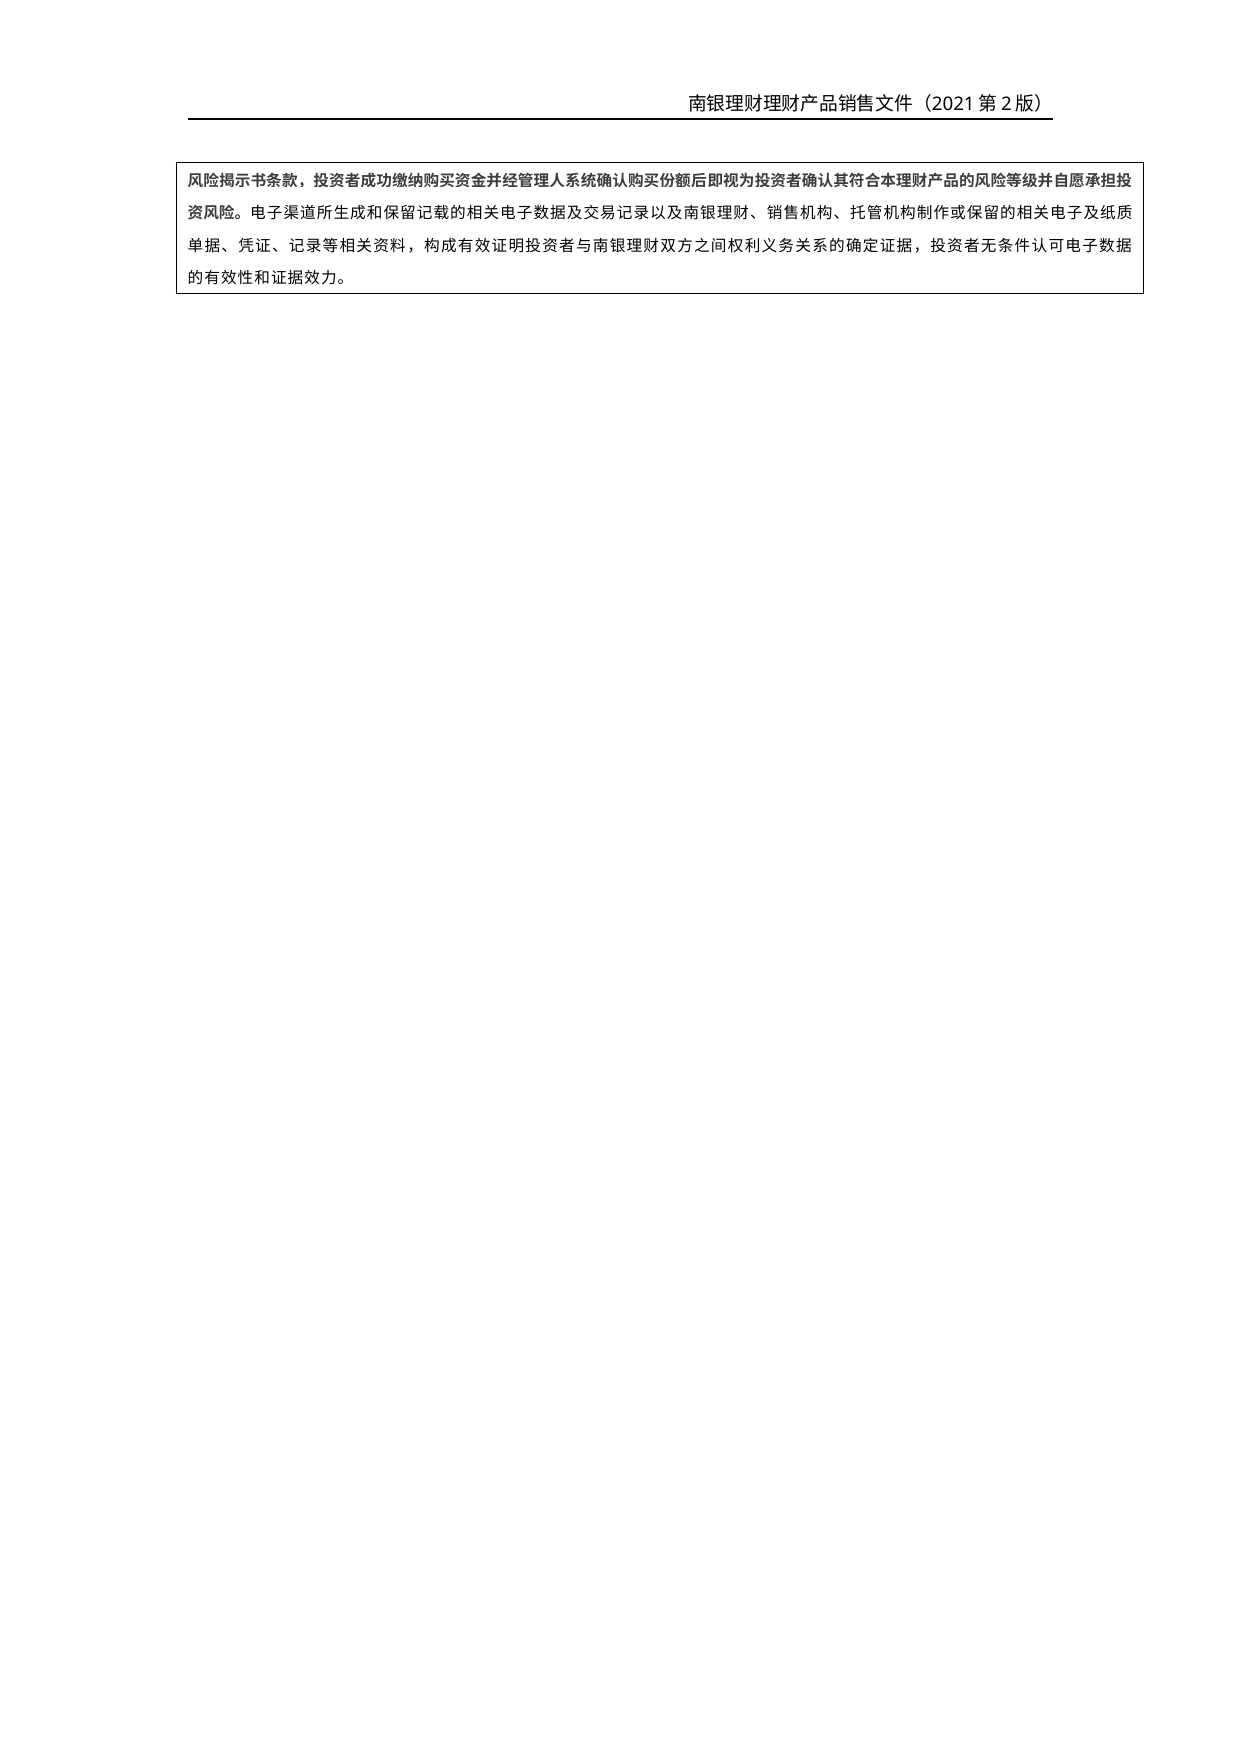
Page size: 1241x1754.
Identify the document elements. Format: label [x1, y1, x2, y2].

table_cell [177, 163, 1143, 293]
